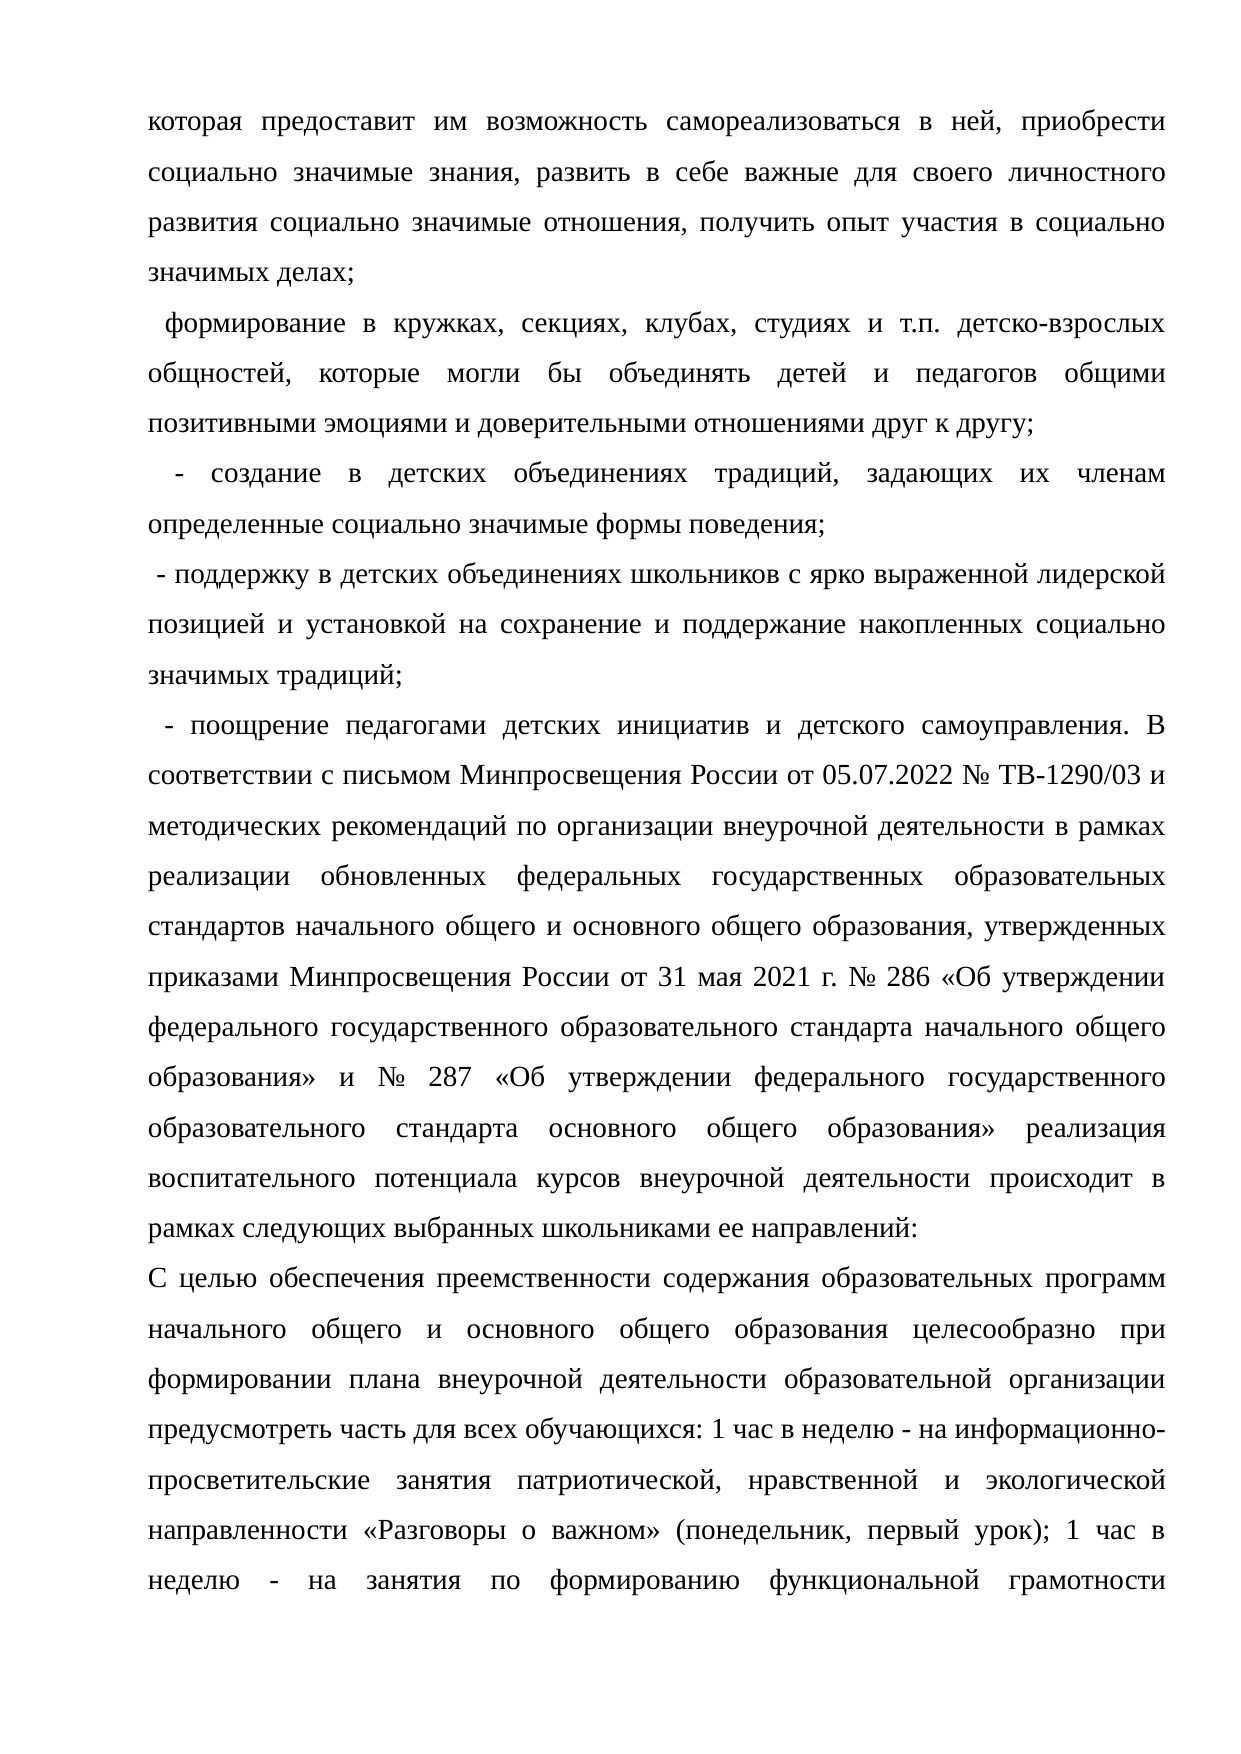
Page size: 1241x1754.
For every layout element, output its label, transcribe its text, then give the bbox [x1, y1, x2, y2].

text - поощрение педагогами детских инициатив и детского самоуправления. В соответствии с письмом Минпросвещения России от 05.07.2022 № ТВ-1290/03 и методических рекомендаций по организации внеурочной деятельности в рамках реализации обновленных федеральных государственных образовательных стандартов начального общего и основного общего образования, утвержденных приказами Минпросвещения России от 31 мая 2021 г. № 286 «Об утверждении федерального государственного образовательного стандарта начального общего образования» и № 287 «Об утверждении федерального государственного образовательного стандарта основного общего образования» реализация воспитательного потенциала курсов внеурочной деятельности происходит в рамках следующих выбранных школьниками ее направлений: [148, 707, 1167, 1244]
text - создание в детских объединениях традиций, задающих их членам определенные социально значимые формы поведения; [148, 456, 1167, 539]
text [148, 1261, 1167, 1596]
text - поддержку в детских объединениях школьников с ярко выраженной лидерской позицией и установкой на сохранение и поддержание накопленных социально значимых традиций; [148, 556, 1167, 690]
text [148, 103, 1167, 288]
text формирование в кружках, секциях, клубах, студиях и т.п. детско-взрослых общностей, которые могли бы объединять детей и педагогов общими позитивными эмоциями и доверительными отношениями друг к другу; [148, 305, 1167, 439]
